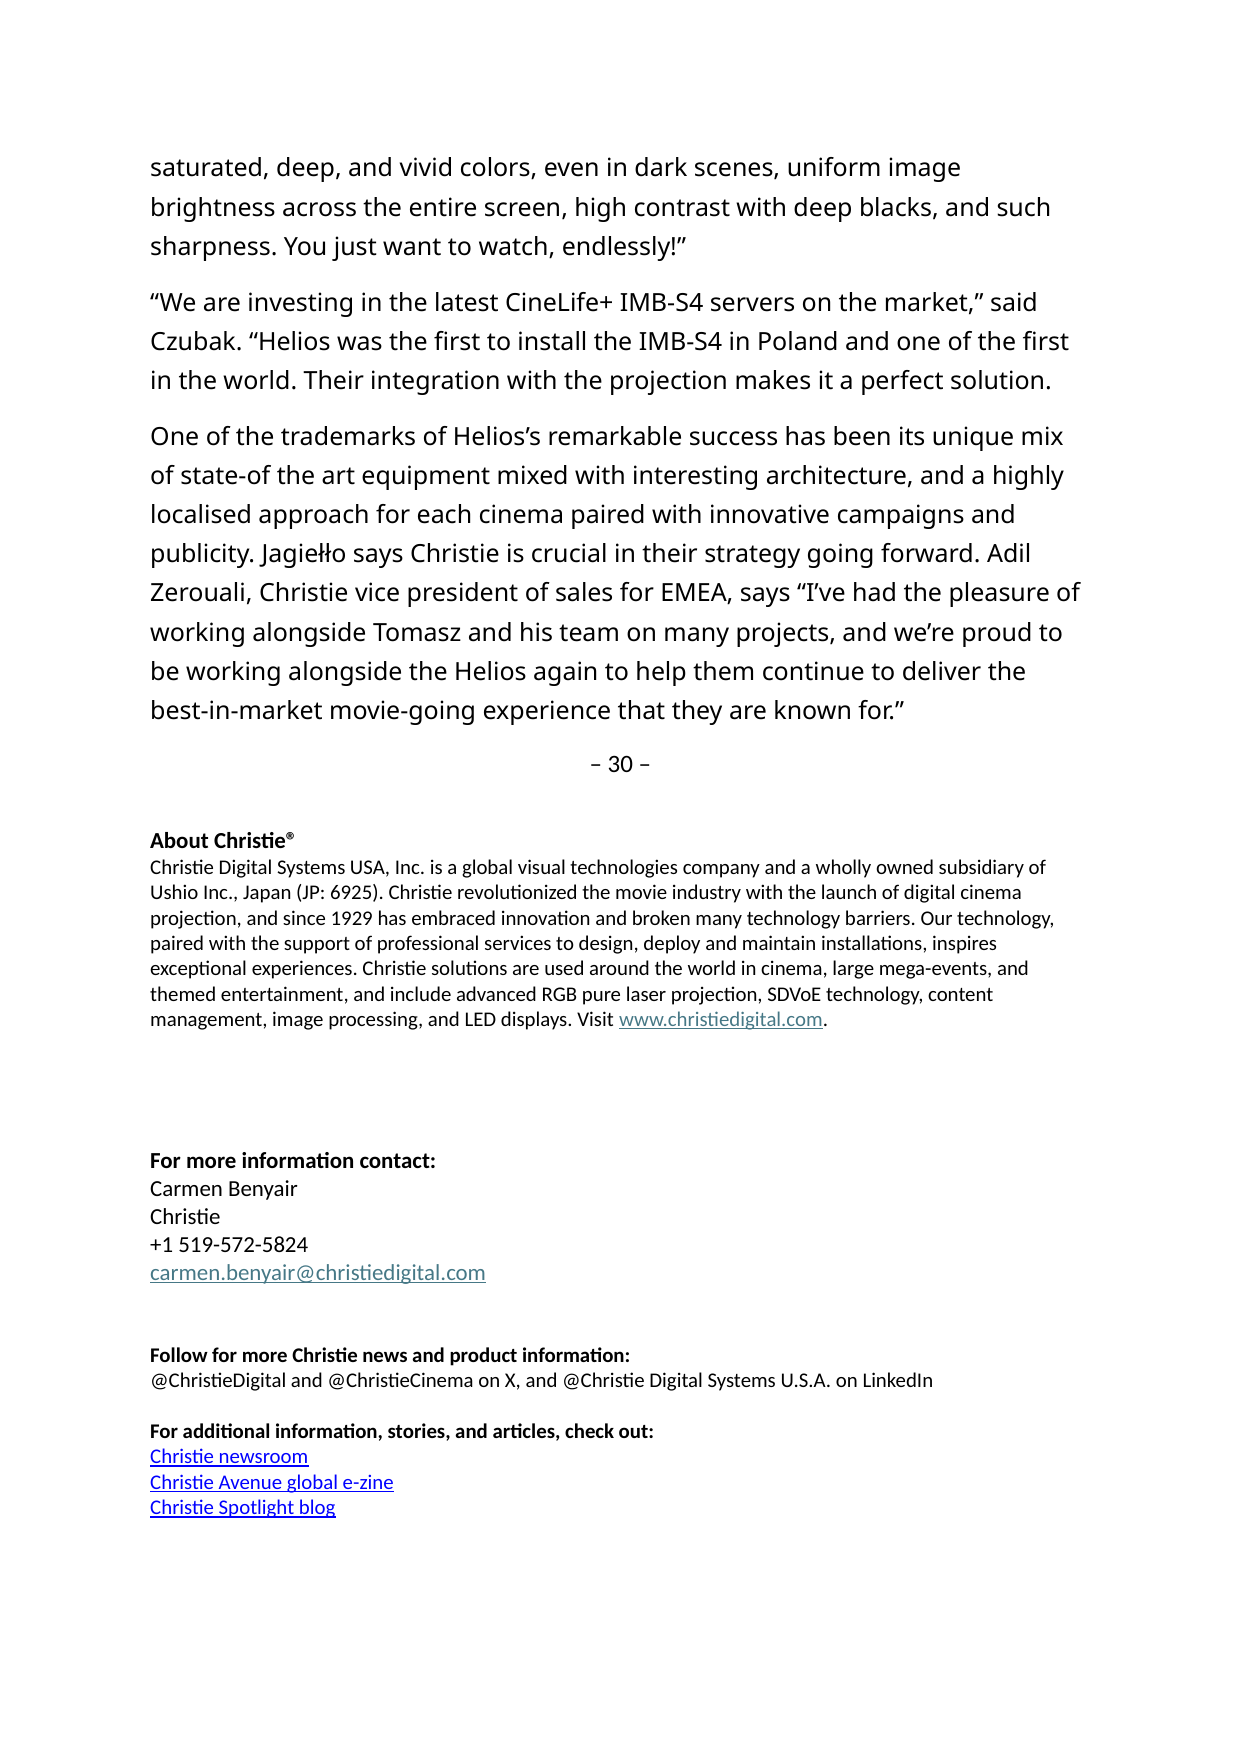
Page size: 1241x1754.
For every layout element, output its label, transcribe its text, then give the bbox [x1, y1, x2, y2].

text Christie [150, 1202, 1090, 1230]
text Christie Avenue global e-zine [150, 1469, 1090, 1494]
text For additional information, stories, and articles, check out: [150, 1418, 1090, 1444]
text Christie Spotlight blog [150, 1494, 1090, 1520]
text carmen.benyair@christiedigital.com [150, 1258, 1090, 1286]
text “We are investing in the latest CineLife+ IMB-S4 servers on the market,” said Czubak. “Helios was the first to install the IMB-S4 in Poland and one of the first in the world. Their integration with the projection makes it a perfect solution. [150, 284, 1090, 397]
text Christie Digital Systems USA, Inc. is a global visual technologies company and a wholly owned subsidiary of Ushio Inc., Japan (JP: 6925). Christie revolutionized the movie industry with the launch of digital cinema projection, and since 1929 has embraced innovation and broken many technology barriers. Our technology, paired with the support of professional services to design, deploy and maintain installations, inspires exceptional experiences. Christie solutions are used around the world in cinema, large mega-events, and themed entertainment, and include advanced RGB pure laser projection, SDVoE technology, content management, image processing, and LED displays. Visit www.christiedigital.com. [150, 854, 1090, 1032]
text About Christie® [150, 798, 1090, 854]
text – 30 – [150, 748, 1090, 779]
text For more information contact: [150, 1146, 1090, 1174]
text Carmen Benyair [150, 1174, 1090, 1202]
text @ChristieDigital and @ChristieCinema on X, and @Christie Digital Systems U.S.A. on LinkedIn [150, 1367, 1090, 1393]
text +1 519-572-5824 [150, 1230, 1090, 1258]
text One of the trademarks of Helios’s remarkable success has been its unique mix of state-of the art equipment mixed with interesting architecture, and a highly localised approach for each cinema paired with innovative campaigns and publicity. Jagiełło says Christie is crucial in their strategy going forward. Adil Zerouali, Christie vice president of sales for EMEA, says “I’ve had the pleasure of working alongside Tomasz and his team on many projects, and we’re proud to be working alongside the Helios again to help them continue to deliver the best-in-market movie-going experience that they are known for.” [150, 418, 1090, 727]
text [150, 150, 1090, 262]
text Follow for more Christie news and product information: [150, 1342, 1090, 1367]
text Christie newsroom [150, 1444, 1090, 1469]
